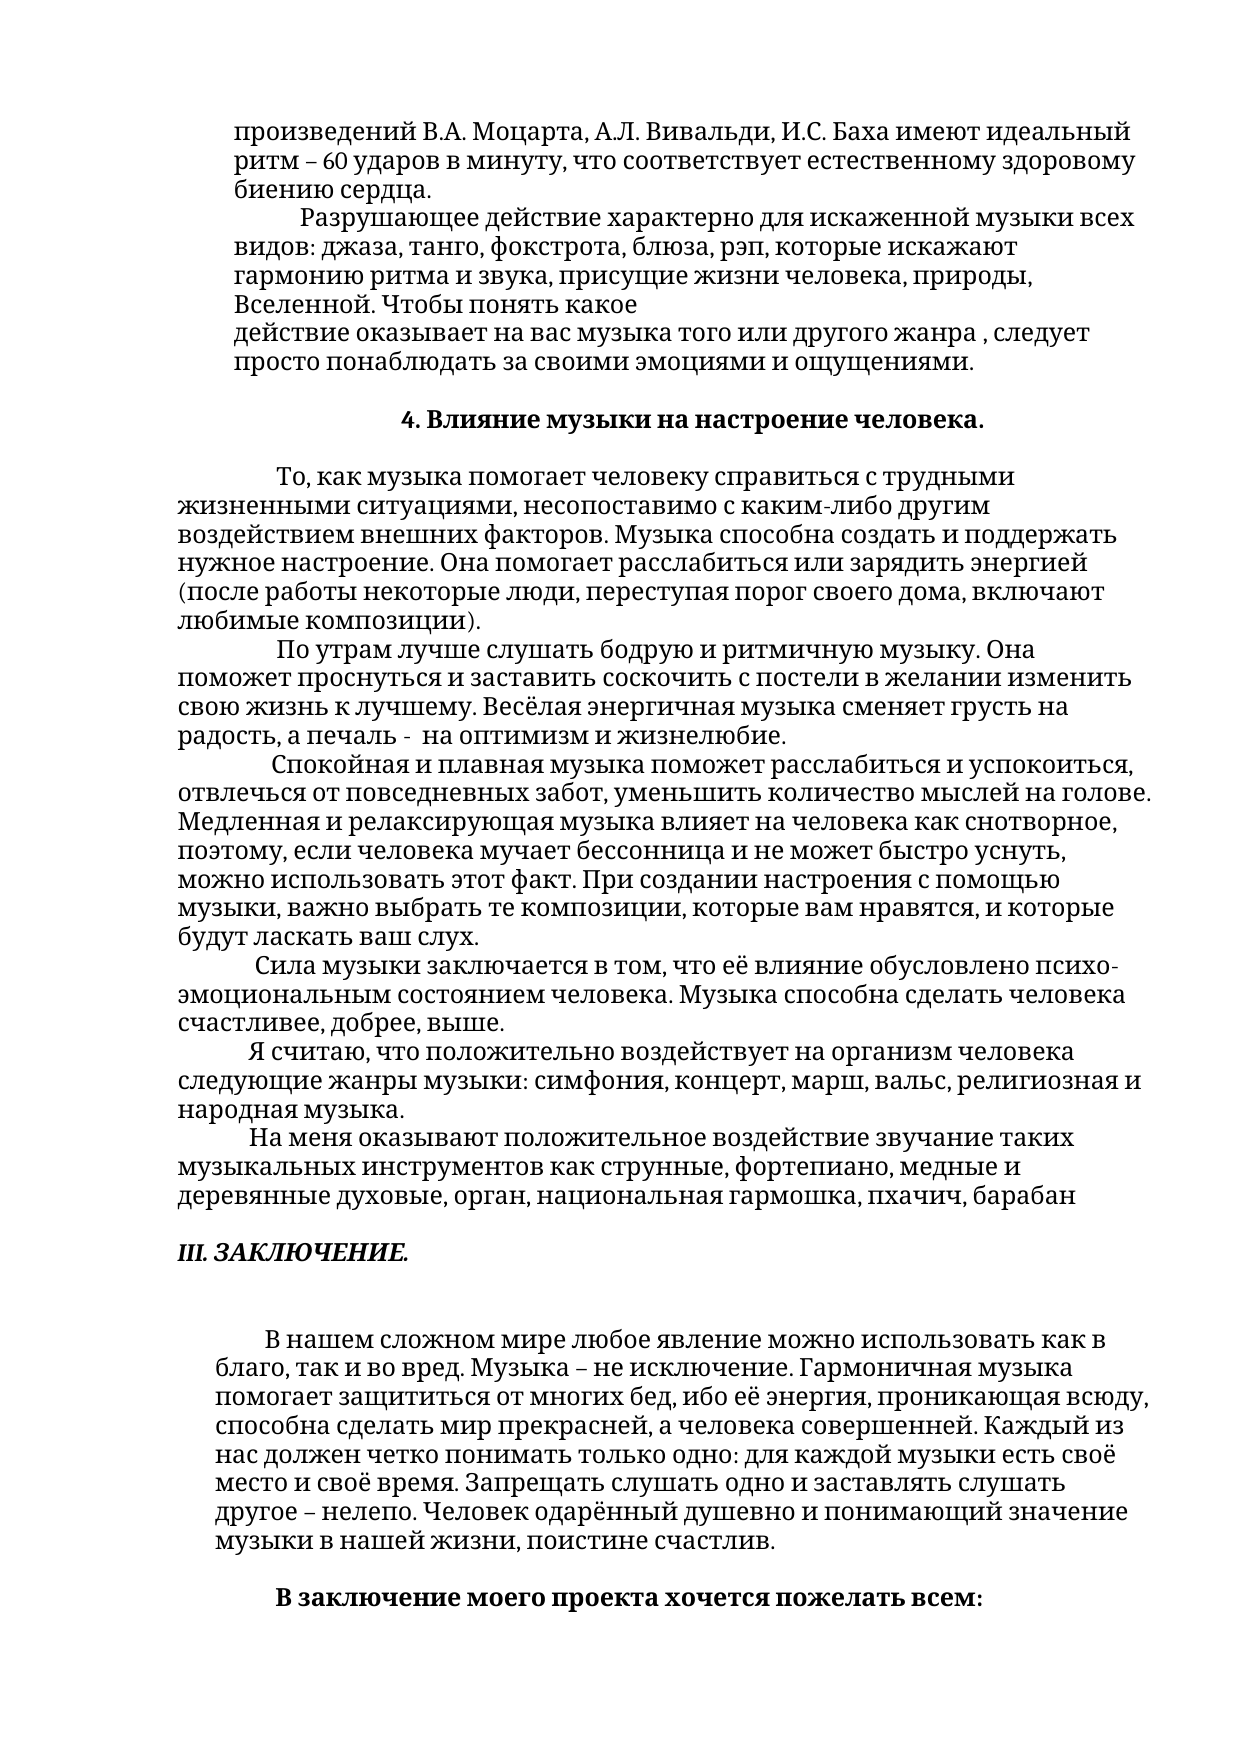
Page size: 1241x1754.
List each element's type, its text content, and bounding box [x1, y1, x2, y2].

text По утрам лучше слушать бодрую и ритмичную музыку. Она поможет проснуться и заставить соскочить с постели в желании изменить свою жизнь к лучшему. Весёлая энергичная музыка сменяет грусть на радость, а печаль - на оптимизм и жизнелюбие. [177, 636, 1152, 751]
text Сила музыки заключается в том, что её влияние обусловлено психо-эмоциональным состоянием человека. Музыка способна сделать человека счастливее, добрее, выше. [177, 952, 1152, 1038]
text На меня оказывают положительное воздействие звучание таких музыкальных инструментов как струнные, фортепиано, медные и деревянные духовые, орган, национальная гармошка, пхачич, барабан [177, 1124, 1152, 1211]
text Спокойная и плавная музыка поможет расслабиться и успокоиться, отвлечься от повседневных забот, уменьшить количество мыслей на голове. Медленная и релаксирующая музыка влияет на человека как снотворное, поэтому, если человека мучает бессонница и не может быстро уснуть, можно использовать этот факт. При создании настроения с помощью музыки, важно выбрать те композиции, которые вам нравятся, и которые будут ласкать ваш слух. [177, 751, 1152, 952]
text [233, 118, 1152, 204]
text В заключение моего проекта хочется пожелать всем: [215, 1584, 1152, 1613]
text действие оказывает на вас музыка того или другого жанра , следует просто понаблюдать за своими эмоциями и ощущениями. [233, 319, 1152, 377]
text III. ЗАКЛЮЧЕНИЕ. [177, 1239, 1152, 1268]
text В нашем сложном мире любое явление можно использовать как в благо, так и во вред. Музыка – не исключение. Гармоничная музыка помогает защититься от многих бед, ибо её энергия, проникающая всюду, способна сделать мир прекрасней, а человека совершенней. Каждый из нас должен четко понимать только одно: для каждой музыки есть своё место и своё время. Запрещать слушать одно и заставлять слушать другое – нелепо. Человек одарённый душевно и понимающий значение музыки в нашей жизни, поистине счастлив. [215, 1326, 1152, 1556]
text Разрушающее действие характерно для искаженной музыки всех видов: джаза, танго, фокстрота, блюза, рэп, которые искажают гармонию ритма и звука, присущие жизни человека, природы, Вселенной. Чтобы понять какое [233, 204, 1152, 319]
text 4. Влияние музыки на настроение человека. [233, 406, 1152, 434]
text То, как музыка помогает человеку справиться с трудными жизненными ситуациями, несопоставимо с каким-либо другим воздействием внешних факторов. Музыка способна создать и поддержать нужное настроение. Она помогает расслабиться или зарядить энергией (после работы некоторые люди, переступая порог своего дома, включают любимые композиции). [177, 463, 1152, 636]
text Я считаю, что положительно воздействует на организм человека следующие жанры музыки: симфония, концерт, марш, вальс, религиозная и народная музыка. [177, 1038, 1152, 1124]
